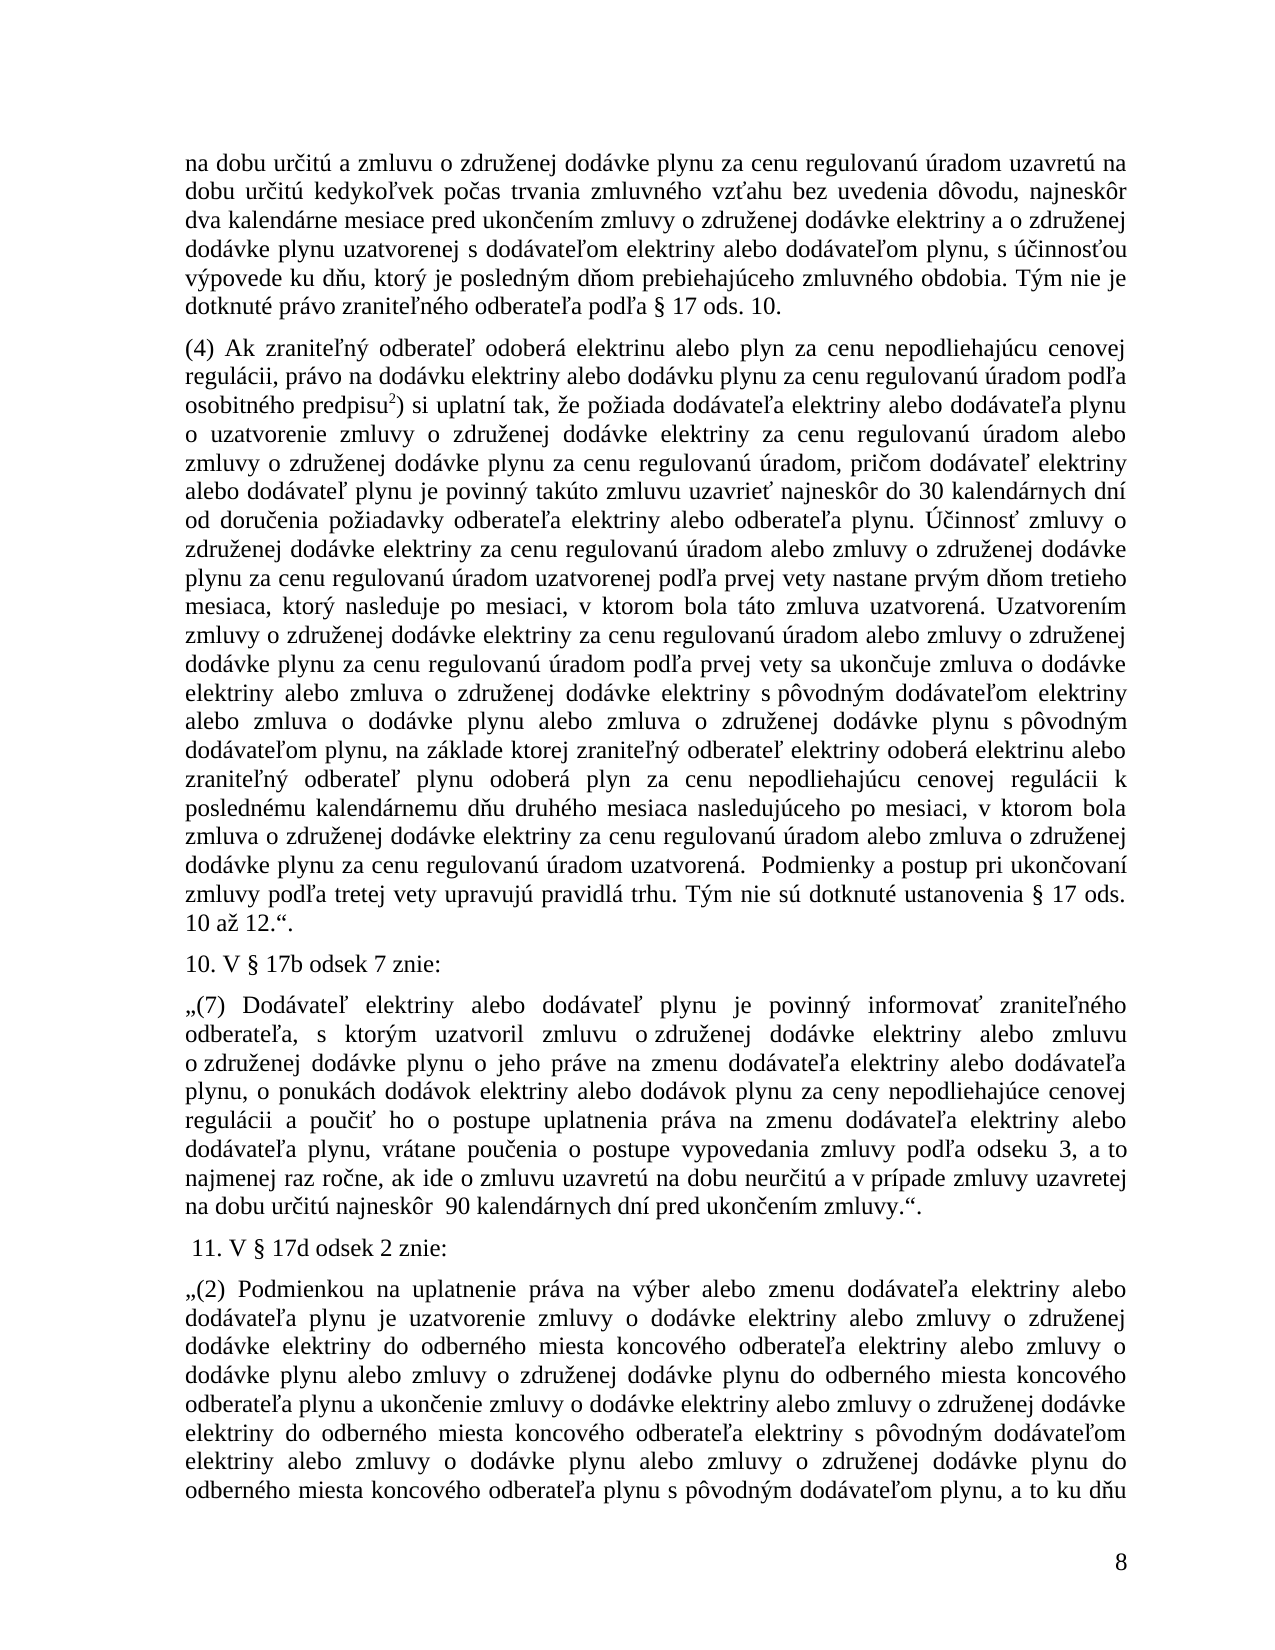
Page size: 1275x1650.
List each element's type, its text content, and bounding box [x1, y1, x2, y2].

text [185, 148, 1127, 320]
text 11. V § 17d odsek 2 znie: [185, 1233, 1127, 1261]
text 10. V § 17b odsek 7 znie: [185, 949, 1127, 978]
text „(7) Dodávateľ elektriny alebo dodávateľ plynu je povinný informovať zraniteľného odberateľa, s ktorým uzatvoril zmluvu o združenej dodávke elektriny alebo zmluvu o združenej dodávke plynu o jeho práve na zmenu dodávateľa elektriny alebo dodávateľa plynu, o ponukách dodávok elektriny alebo dodávok plynu za ceny nepodliehajúce cenovej regulácii a poučiť ho o postupe uplatnenia práva na zmenu dodávateľa elektriny alebo dodávateľa plynu, vrátane poučenia o postupe vypovedania zmluvy podľa odseku 3, a to najmenej raz ročne, ak ide o zmluvu uzavretú na dobu neurčitú a v prípade zmluvy uzavretej na dobu určitú najneskôr 90 kalendárnych dní pred ukončením zmluvy.“. [185, 990, 1127, 1220]
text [185, 1274, 1127, 1504]
text (4) Ak zraniteľný odberateľ odoberá elektrinu alebo plyn za cenu nepodliehajúcu cenovej regulácii, právo na dodávku elektriny alebo dodávku plynu za cenu regulovanú úradom podľa osobitného predpisu2) si uplatní tak, že požiada dodávateľa elektriny alebo dodávateľa plynu o uzatvorenie zmluvy o združenej dodávke elektriny za cenu regulovanú úradom alebo zmluvy o združenej dodávke plynu za cenu regulovanú úradom, pričom dodávateľ elektriny alebo dodávateľ plynu je povinný takúto zmluvu uzavrieť najneskôr do 30 kalendárnych dní od doručenia požiadavky odberateľa elektriny alebo odberateľa plynu. Účinnosť zmluvy o združenej dodávke elektriny za cenu regulovanú úradom alebo zmluvy o združenej dodávke plynu za cenu regulovanú úradom uzatvorenej podľa prvej vety nastane prvým dňom tretieho mesiaca, ktorý nasleduje po mesiaci, v ktorom bola táto zmluva uzatvorená. Uzatvorením zmluvy o združenej dodávke elektriny za cenu regulovanú úradom alebo zmluvy o združenej dodávke plynu za cenu regulovanú úradom podľa prvej vety sa ukončuje zmluva o dodávke elektriny alebo zmluva o združenej dodávke elektriny s pôvodným dodávateľom elektriny alebo zmluva o dodávke plynu alebo zmluva o združenej dodávke plynu s pôvodným dodávateľom plynu, na základe ktorej zraniteľný odberateľ elektriny odoberá elektrinu alebo zraniteľný odberateľ plynu odoberá plyn za cenu nepodliehajúcu cenovej regulácii k poslednému kalendárnemu dňu druhého mesiaca nasledujúceho po mesiaci, v ktorom bola zmluva o združenej dodávke elektriny za cenu regulovanú úradom alebo zmluva o združenej dodávke plynu za cenu regulovanú úradom uzatvorená. Podmienky a postup pri ukončovaní zmluvy podľa tretej vety upravujú pravidlá trhu. Tým nie sú dotknuté ustanovenia § 17 ods. 10 až 12.“. [185, 333, 1127, 936]
